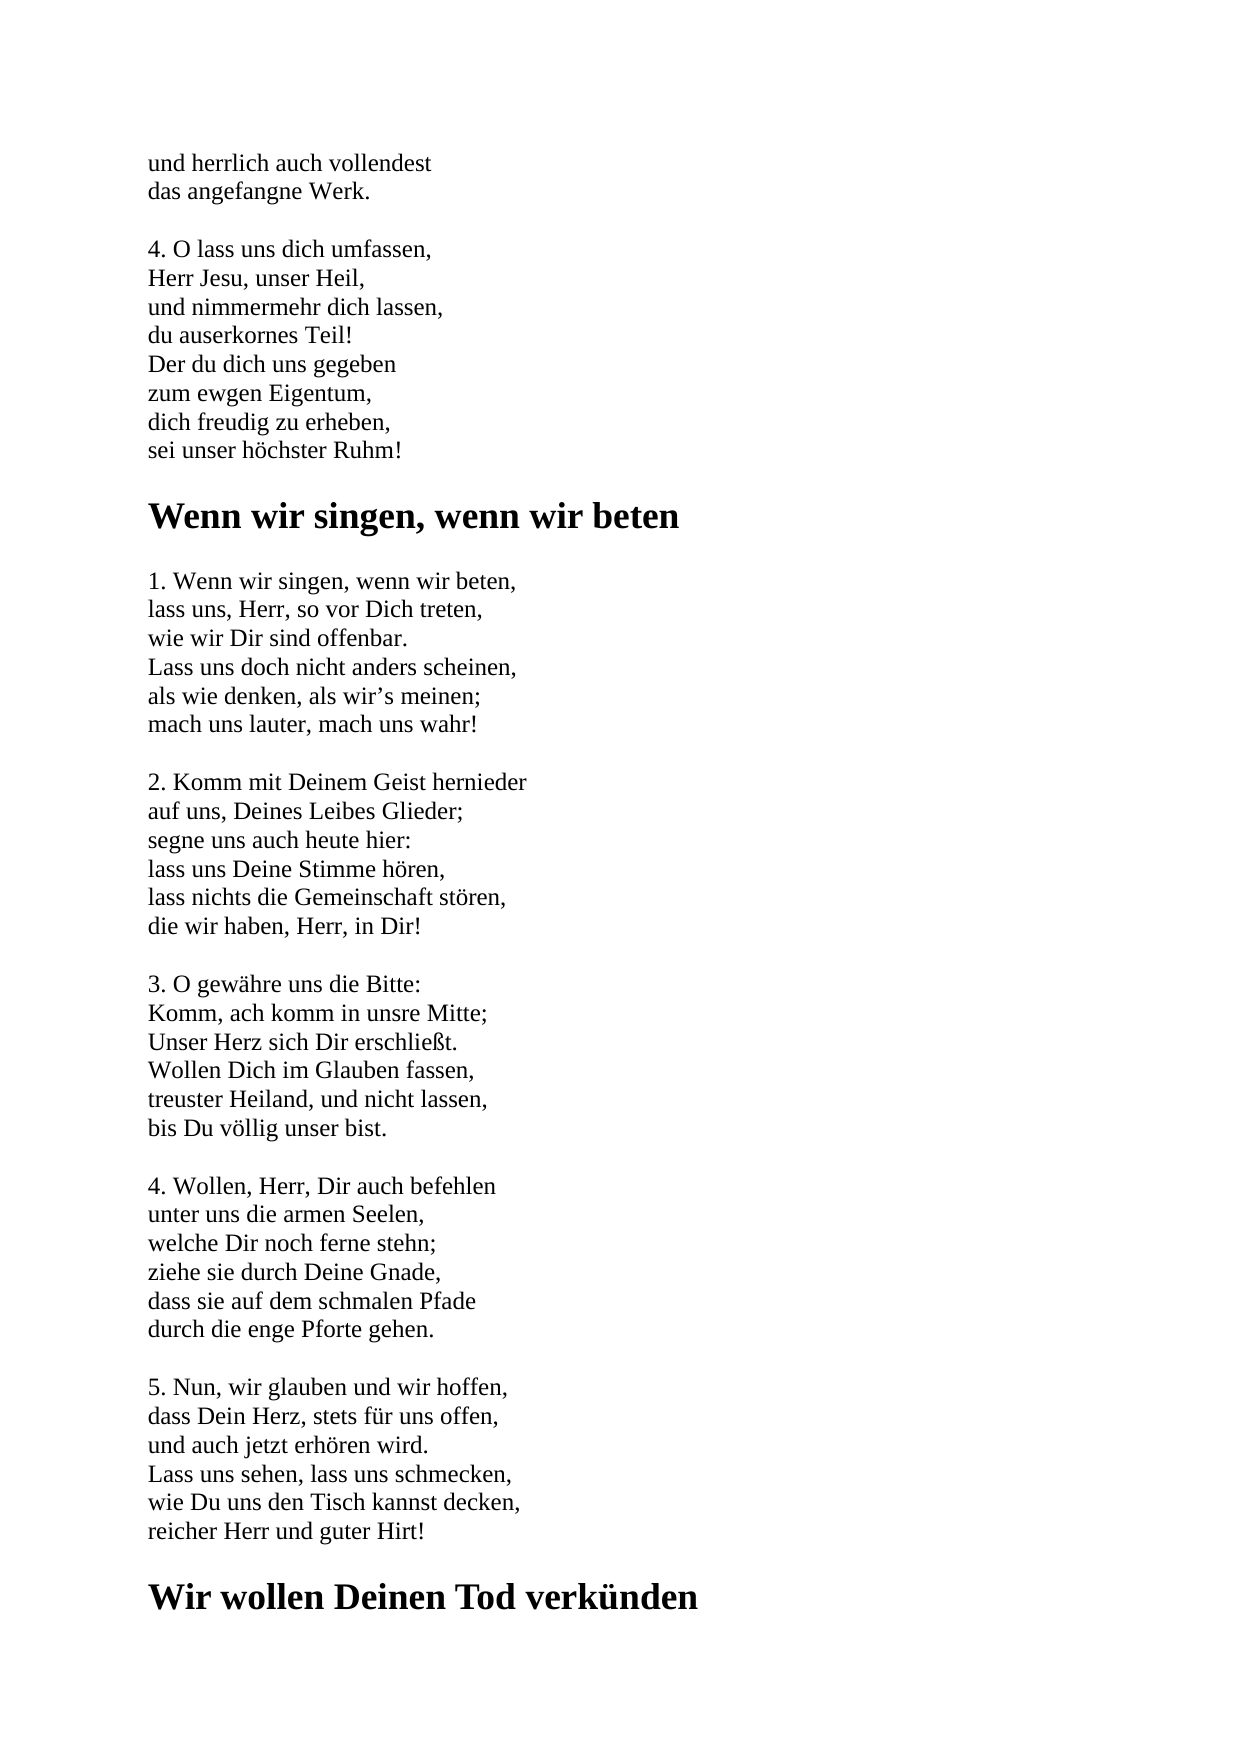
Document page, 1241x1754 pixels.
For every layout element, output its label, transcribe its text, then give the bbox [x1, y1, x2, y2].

text 4. O lass uns dich umfassen, Herr Jesu, unser Heil, und nimmermehr dich lassen, du auserkornes Teil! Der du dich uns gegeben zum ewgen Eigentum, dich freudig zu erheben, sei unser höchster Ruhm! [148, 234, 1093, 464]
text 4. Wollen, Herr, Dir auch befehlen unter uns die armen Seelen, welche Dir noch ferne stehn; ziehe sie durch Deine Gnade, dass sie auf dem schmalen Pfade durch die enge Pforte gehen. [148, 1171, 1093, 1343]
subtitle Wir wollen Deinen Tod verkünden [148, 1574, 1093, 1617]
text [148, 148, 1093, 205]
text 3. O gewähre uns die Bitte: Komm, ach komm in unsre Mitte; Unser Herz sich Dir erschließt. Wollen Dich im Glauben fassen, treuster Heiland, und nicht lassen, bis Du völlig unser bist. [148, 969, 1093, 1142]
text 1. Wenn wir singen, wenn wir beten, lass uns, Herr, so vor Dich treten, wie wir Dir sind offenbar. Lass uns doch nicht anders scheinen, als wie denken, als wir’s meinen; mach uns lauter, mach uns wahr! [148, 566, 1093, 738]
subtitle Wenn wir singen, wenn wir beten [148, 493, 1093, 537]
text 2. Komm mit Deinem Geist hernieder auf uns, Deines Leibes Glieder; segne uns auch heute hier: lass uns Deine Stimme hören, lass nichts die Gemeinschaft stören, die wir haben, Herr, in Dir! [148, 767, 1093, 940]
text 5. Nun, wir glauben und wir hoffen, dass Dein Herz, stets für uns offen, und auch jetzt erhören wird. Lass uns sehen, lass uns schmecken, wie Du uns den Tisch kannst decken, reicher Herr und guter Hirt! [148, 1372, 1093, 1545]
